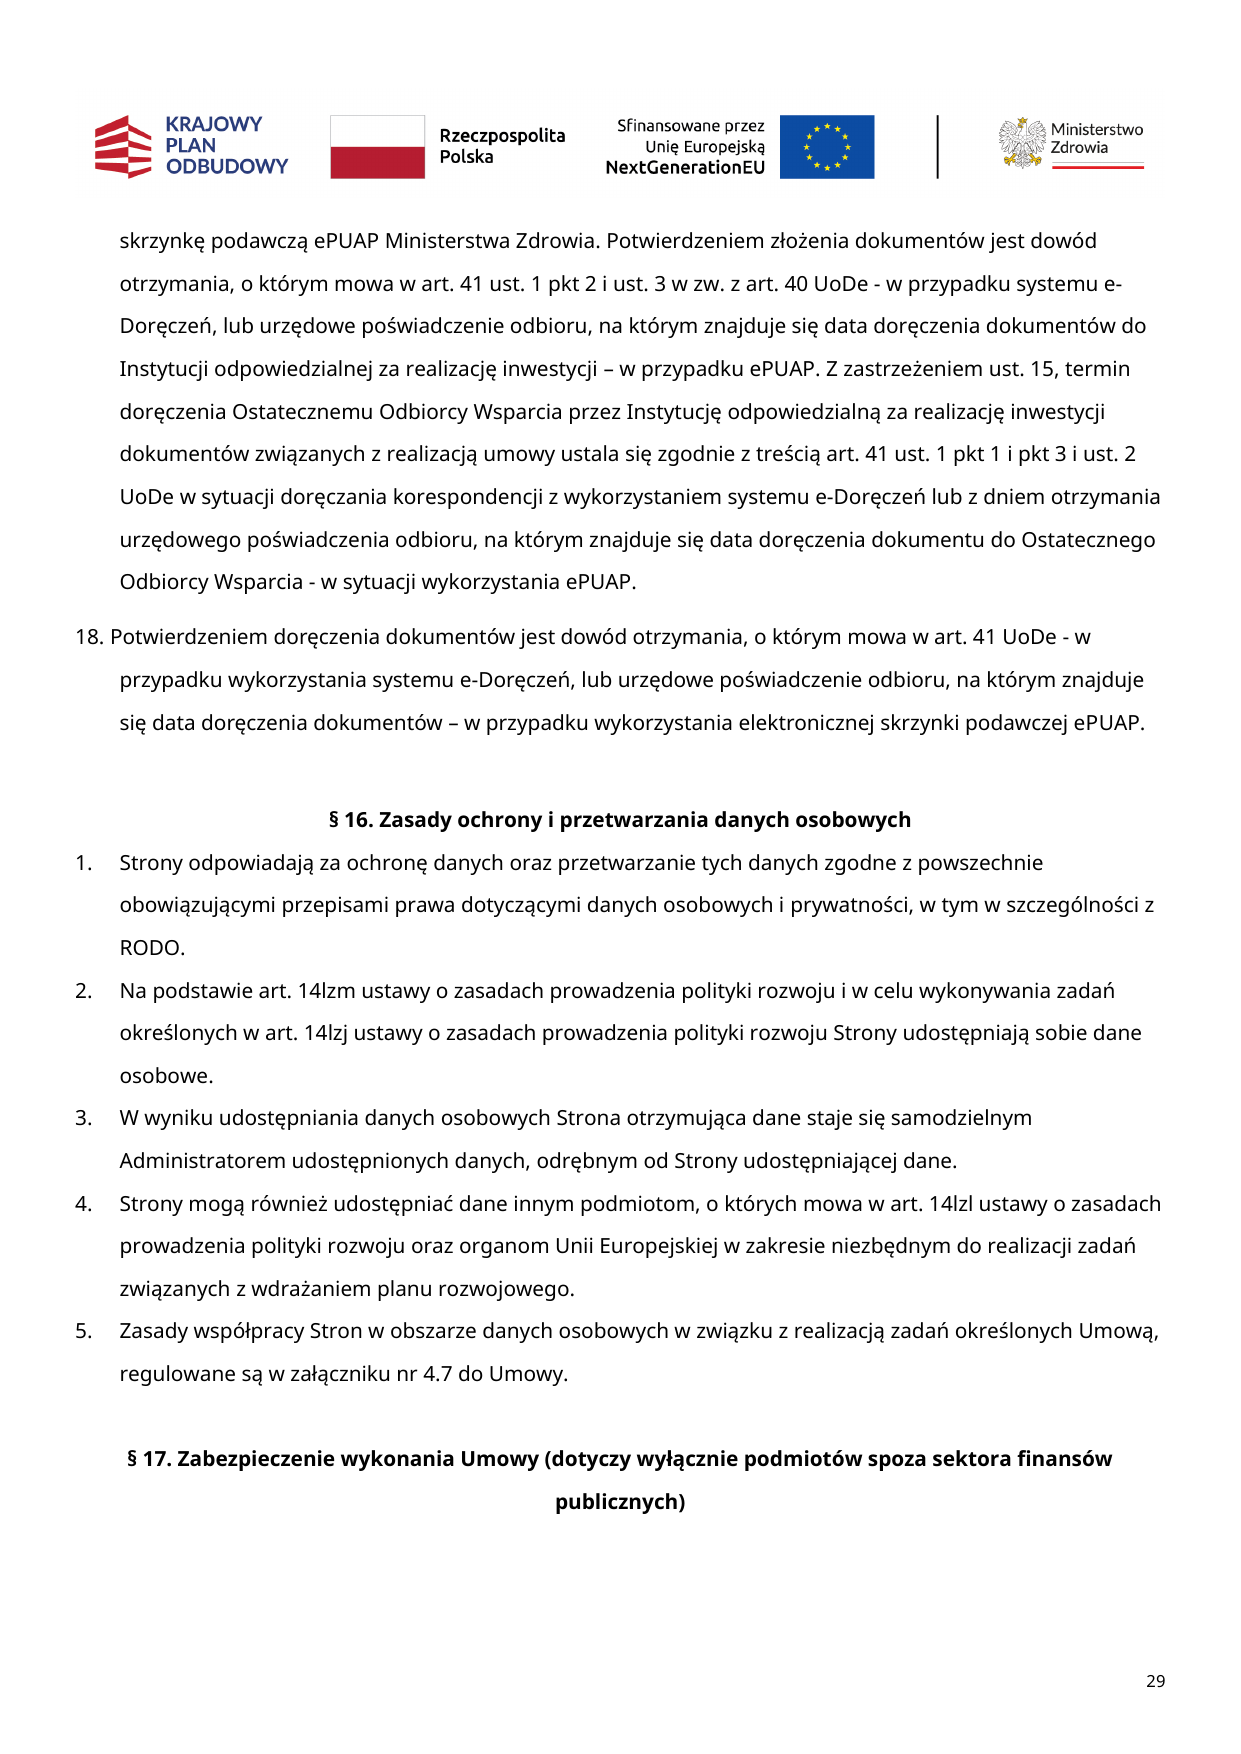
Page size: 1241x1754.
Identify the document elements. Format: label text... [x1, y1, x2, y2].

list Strony mogą również udostępniać dane innym podmiotom, o których mowa w art. 14lzl ustawy o zasadach prowadzenia polityki rozwoju oraz organom Unii Europejskiej w zakresie niezbędnym do realizacji zadań związanych z wdrażaniem planu rozwojowego. [75, 1189, 1165, 1302]
list W wyniku udostępniania danych osobowych Strona otrzymująca dane staje się samodzielnym Administratorem udostępnionych danych, odrębnym od Strony udostępniającej dane. [75, 1103, 1165, 1174]
list Na podstawie art. 14lzm ustawy o zasadach prowadzenia polityki rozwoju i w celu wykonywania zadań określonych w art. 14lzj ustawy o zasadach prowadzenia polityki rozwoju Strony udostępniają sobie dane osobowe. [75, 976, 1165, 1089]
text § 16. Zasady ochrony i przetwarzania danych osobowych [75, 805, 1165, 834]
picture [75, 88, 1166, 198]
text 18. Potwierdzeniem doręczenia dokumentów jest dowód otrzymania, o którym mowa w art. 41 UoDe - w przypadku wykorzystania systemu e-Doręczeń, lub urzędowe poświadczenie odbioru, na którym znajduje się data doręczenia dokumentów – w przypadku wykorzystania elektronicznej skrzynki podawczej ePUAP. [75, 622, 1165, 736]
text § 17. Zabezpieczenie wykonania Umowy (dotyczy wyłącznie podmiotów spoza sektora finansów publicznych) [75, 1444, 1165, 1515]
list Strony odpowiadają za ochronę danych oraz przetwarzanie tych danych zgodne z powszechnie obowiązującymi przepisami prawa dotyczącymi danych osobowych i prywatności, w tym w szczególności z RODO. [75, 848, 1165, 962]
list Zasady współpracy Stron w obszarze danych osobowych w związku z realizacją zadań określonych Umową, regulowane są w załączniku nr 4.7 do Umowy. [75, 1317, 1165, 1388]
